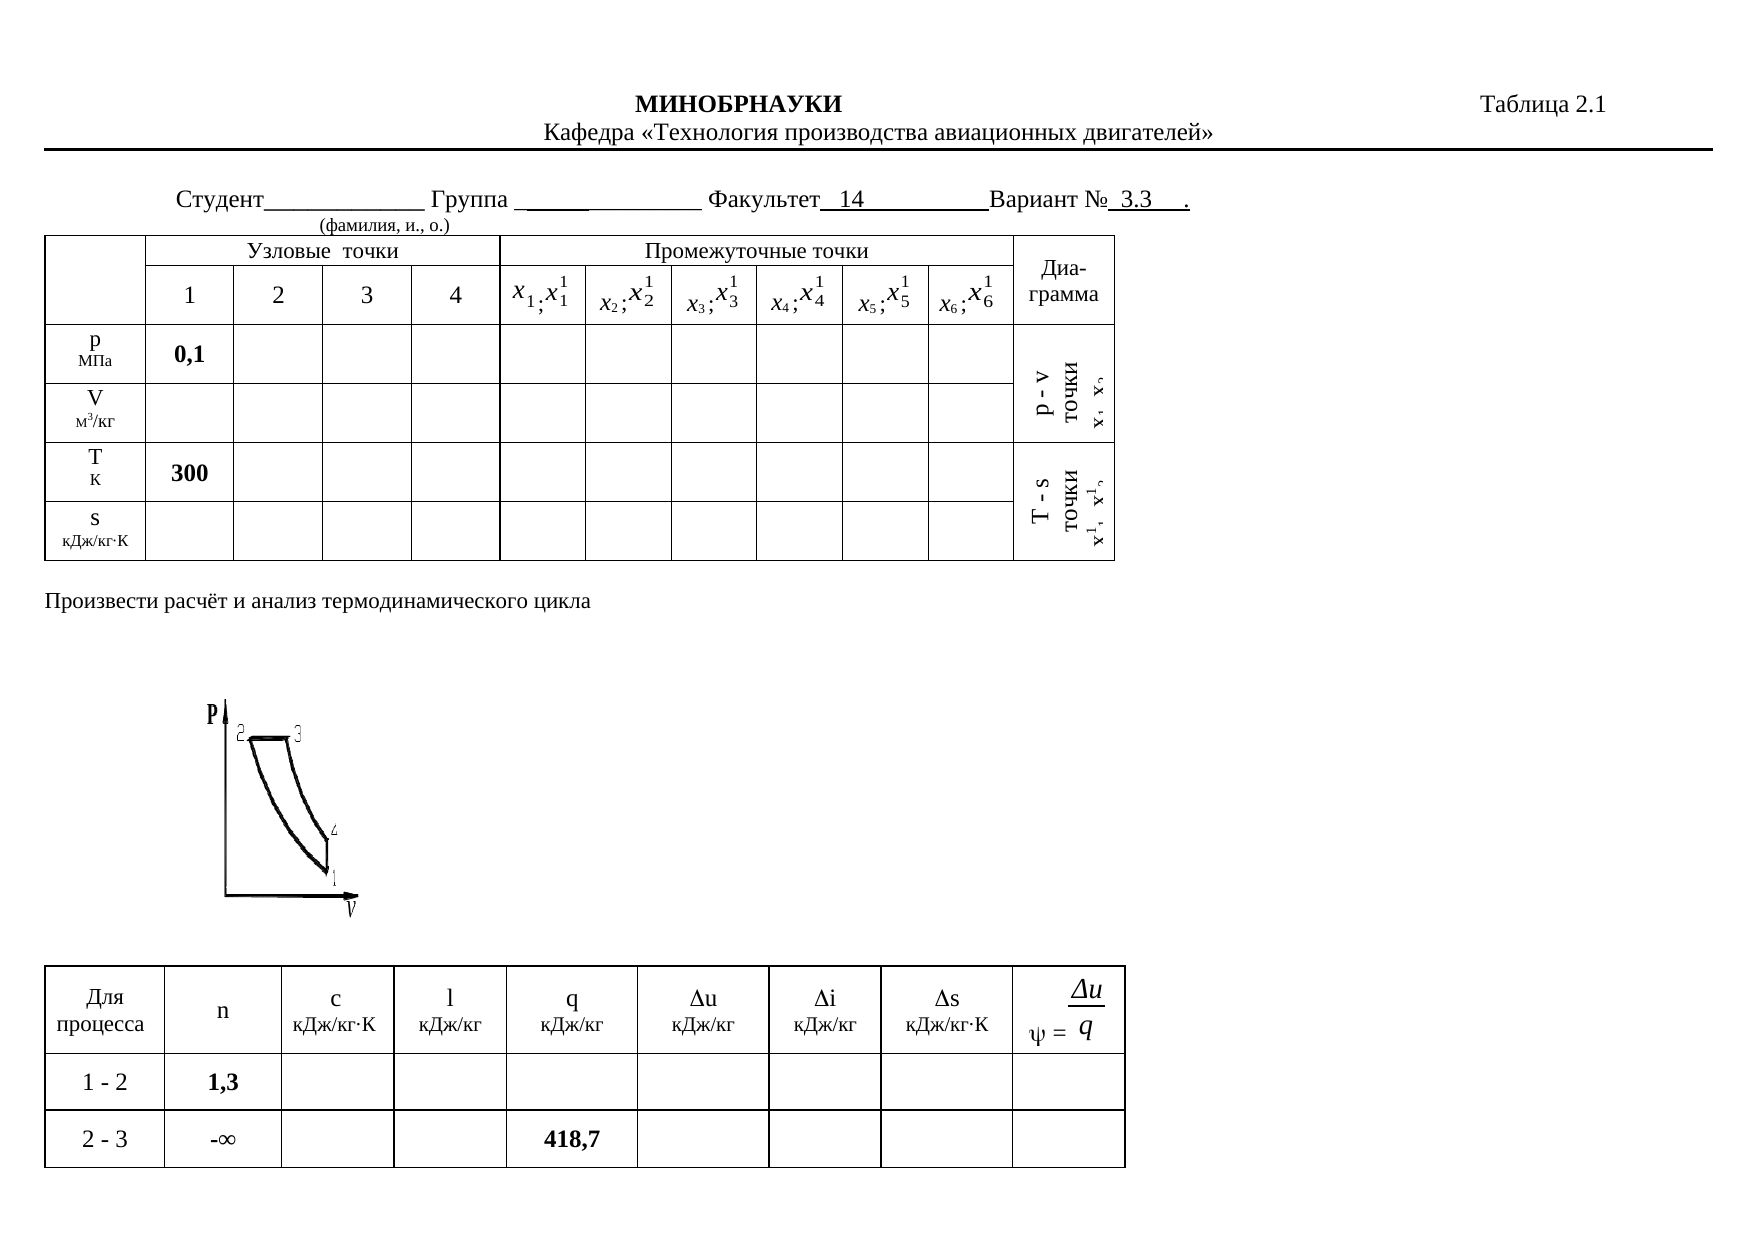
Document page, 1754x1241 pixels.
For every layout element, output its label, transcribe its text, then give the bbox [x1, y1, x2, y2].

table_cell V м3/кг [46, 384, 145, 442]
table_cell [929, 502, 1013, 560]
table_cell [323, 502, 411, 560]
table_cell [882, 1054, 1012, 1109]
table_cell [770, 1054, 880, 1109]
table_cell [395, 1054, 506, 1109]
table_cell x2 ; [586, 266, 671, 324]
table_cell ; [501, 266, 585, 324]
table_cell [234, 325, 322, 383]
table_cell [282, 1111, 393, 1166]
table_cell [146, 384, 233, 442]
table_cell 1 [146, 266, 233, 324]
table_cell p - v точки х1, х2….. [1014, 325, 1114, 442]
table_header q кДж/кг [507, 967, 637, 1052]
table_cell [672, 325, 756, 383]
table_cell 1,3 [165, 1054, 281, 1109]
table_cell [586, 325, 671, 383]
table_cell 2 [234, 266, 322, 324]
table_cell [412, 502, 499, 560]
table_cell [843, 502, 928, 560]
table_header Узловые точки [146, 236, 499, 265]
table_cell [501, 443, 585, 501]
subtitle МИНОБРНАУКИ Таблица 2.1 [635, 89, 1713, 117]
table_cell s кДж/кг·К [46, 502, 145, 560]
table_cell 300 [146, 443, 233, 501]
text Произвести расчёт и анализ термодинамического цикла [44, 587, 1713, 614]
table_cell x6 ; [929, 266, 1013, 324]
table_cell [843, 325, 928, 383]
table_cell [586, 384, 671, 442]
table_cell x3 ; [672, 266, 756, 324]
table_header с кДж/кг·К [282, 967, 393, 1052]
table_cell [234, 443, 322, 501]
table_cell [395, 1111, 506, 1166]
table_cell [586, 502, 671, 560]
table_cell р МПа [46, 325, 145, 383]
table_cell [770, 1111, 880, 1166]
table_header Промежуточные точки [501, 236, 1013, 265]
table_cell [929, 443, 1013, 501]
table_header u кДж/кг [638, 967, 768, 1052]
table_header Диа-грамма [1014, 236, 1114, 324]
table_cell [757, 325, 842, 383]
table_cell [638, 1111, 768, 1166]
table_cell 0,1 [146, 325, 233, 383]
table_cell [501, 502, 585, 560]
text Студент___________ Группа _______________ Факультет 14 Вариант № 3.3 . [44, 180, 1713, 214]
table_header n [165, 967, 281, 1052]
table_cell [929, 384, 1013, 442]
table_cell [412, 384, 499, 442]
table_header l кДж/кг [395, 967, 506, 1052]
table_cell [638, 1054, 768, 1109]
table_header [46, 236, 145, 324]
table_header s кДж/кг·К [882, 967, 1012, 1052]
table_cell x5 ; [843, 266, 928, 324]
table_cell [843, 384, 928, 442]
table_cell 2 - 3 [46, 1111, 164, 1166]
table_cell T К [46, 443, 145, 501]
text (фамилия, и., о.) [44, 214, 1713, 235]
table_cell [672, 443, 756, 501]
table_cell [1013, 1111, 1124, 1166]
table_cell [843, 443, 928, 501]
table_cell [282, 1054, 393, 1109]
table_cell [234, 384, 322, 442]
table_cell [323, 443, 411, 501]
table_cell [586, 443, 671, 501]
table_header i кДж/кг [770, 967, 880, 1052]
table_cell T - s точки х11, х12… [1014, 443, 1114, 560]
table_cell [323, 325, 411, 383]
table_cell [757, 502, 842, 560]
table_cell [507, 1054, 637, 1109]
table_cell [757, 443, 842, 501]
table_cell 4 [412, 266, 499, 324]
table_cell 418,7 [507, 1111, 637, 1166]
table_cell 1 - 2 [46, 1054, 164, 1109]
table_cell [234, 502, 322, 560]
table_cell [757, 384, 842, 442]
table_cell [146, 502, 233, 560]
table_cell [882, 1111, 1012, 1166]
table_header Для процесса [46, 967, 164, 1052]
table_cell [501, 325, 585, 383]
table_cell [412, 443, 499, 501]
table_cell x4 ; [757, 266, 842, 324]
table_cell [1013, 1054, 1124, 1109]
table_cell 3 [323, 266, 411, 324]
table_cell [929, 325, 1013, 383]
table_cell [323, 384, 411, 442]
table_cell [412, 325, 499, 383]
table_cell [672, 384, 756, 442]
table_header = [1013, 967, 1124, 1052]
table_cell [672, 502, 756, 560]
table_cell -∞ [165, 1111, 281, 1166]
subtitle Кафедра «Технология производства авиационных двигателей» [44, 117, 1713, 148]
table_cell [501, 384, 585, 442]
